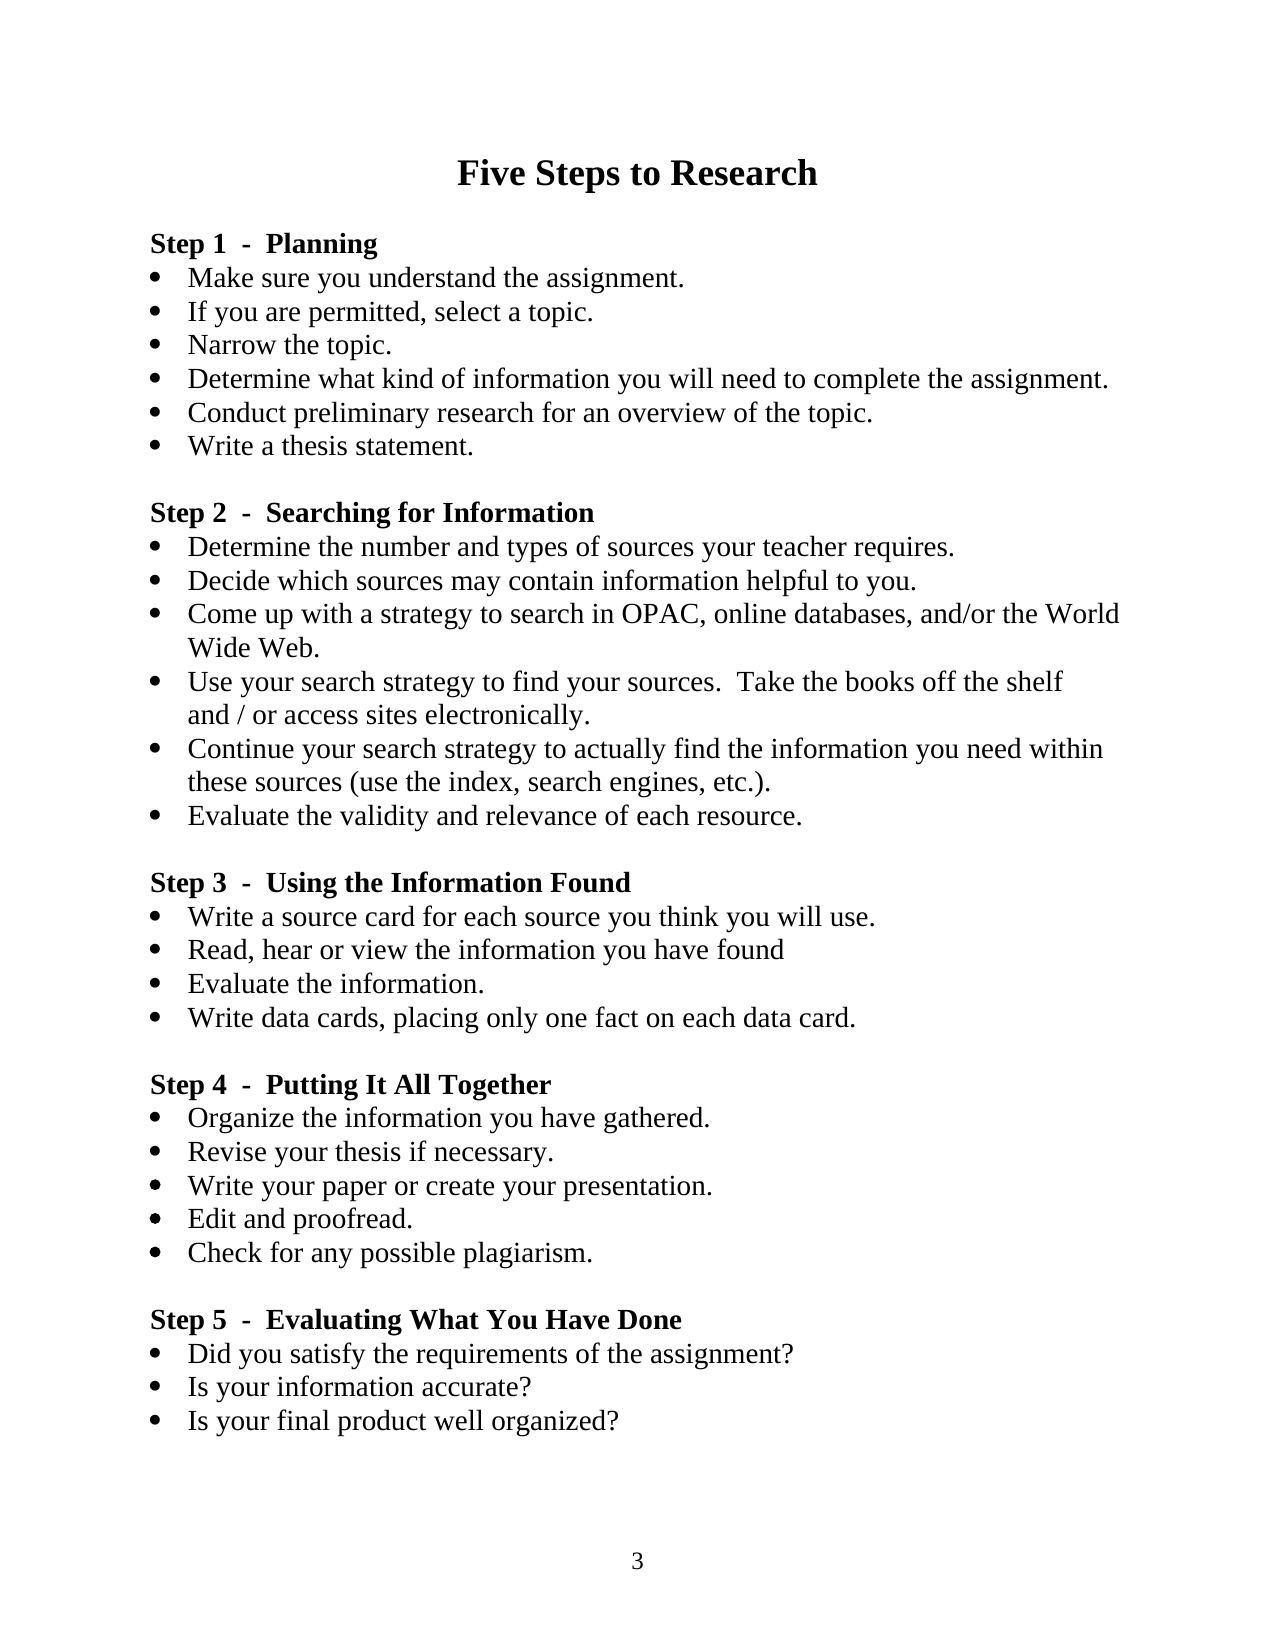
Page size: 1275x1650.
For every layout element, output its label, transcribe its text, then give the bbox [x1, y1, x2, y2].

list Make sure you understand the assignment. [150, 260, 1125, 294]
subtitle Step 4 - Putting It All Together [150, 1067, 1125, 1100]
list Continue your search strategy to actually find the information you need within these sources (use the index, search engines, etc.). [150, 731, 1125, 798]
list Write your paper or create your presentation. [150, 1168, 1125, 1201]
list Determine what kind of information you will need to complete the assignment. [150, 361, 1125, 395]
list Read, hear or view the information you have found [150, 932, 1125, 966]
list Decide which sources may contain information helpful to you. [150, 563, 1125, 596]
list Write a thesis statement. [150, 428, 1125, 462]
list Use your search strategy to find your sources. Take the books off the shelf and / or access sites electronically. [150, 664, 1125, 731]
list Edit and proofread. [150, 1201, 1125, 1235]
list Write a source card for each source you think you will use. [150, 899, 1125, 932]
subtitle Step 5 - Evaluating What You Have Done [150, 1302, 1125, 1336]
list Organize the information you have gathered. [150, 1100, 1125, 1134]
list Evaluate the information. [150, 966, 1125, 1000]
list Come up with a strategy to search in OPAC, online databases, and/or the World Wide Web. [150, 596, 1125, 664]
list Evaluate the validity and relevance of each resource. [150, 798, 1125, 832]
list Did you satisfy the requirements of the assignment? [150, 1336, 1125, 1369]
subtitle Step 1 - Planning [150, 227, 1125, 260]
list Is your final product well organized? [150, 1403, 1125, 1437]
list Check for any possible plagiarism. [150, 1235, 1125, 1269]
list Conduct preliminary research for an overview of the topic. [150, 395, 1125, 428]
list Narrow the topic. [150, 327, 1125, 361]
subtitle Step 3 - Using the Information Found [150, 865, 1125, 899]
list Revise your thesis if necessary. [150, 1134, 1125, 1168]
list If you are permitted, select a topic. [150, 294, 1125, 327]
list Write data cards, placing only one fact on each data card. [150, 1000, 1125, 1033]
subtitle Step 2 - Searching for Information [150, 496, 1125, 529]
text Five Steps to Research [150, 150, 1125, 193]
list Determine the number and types of sources your teacher requires. [150, 529, 1125, 563]
list Is your information accurate? [150, 1369, 1125, 1403]
